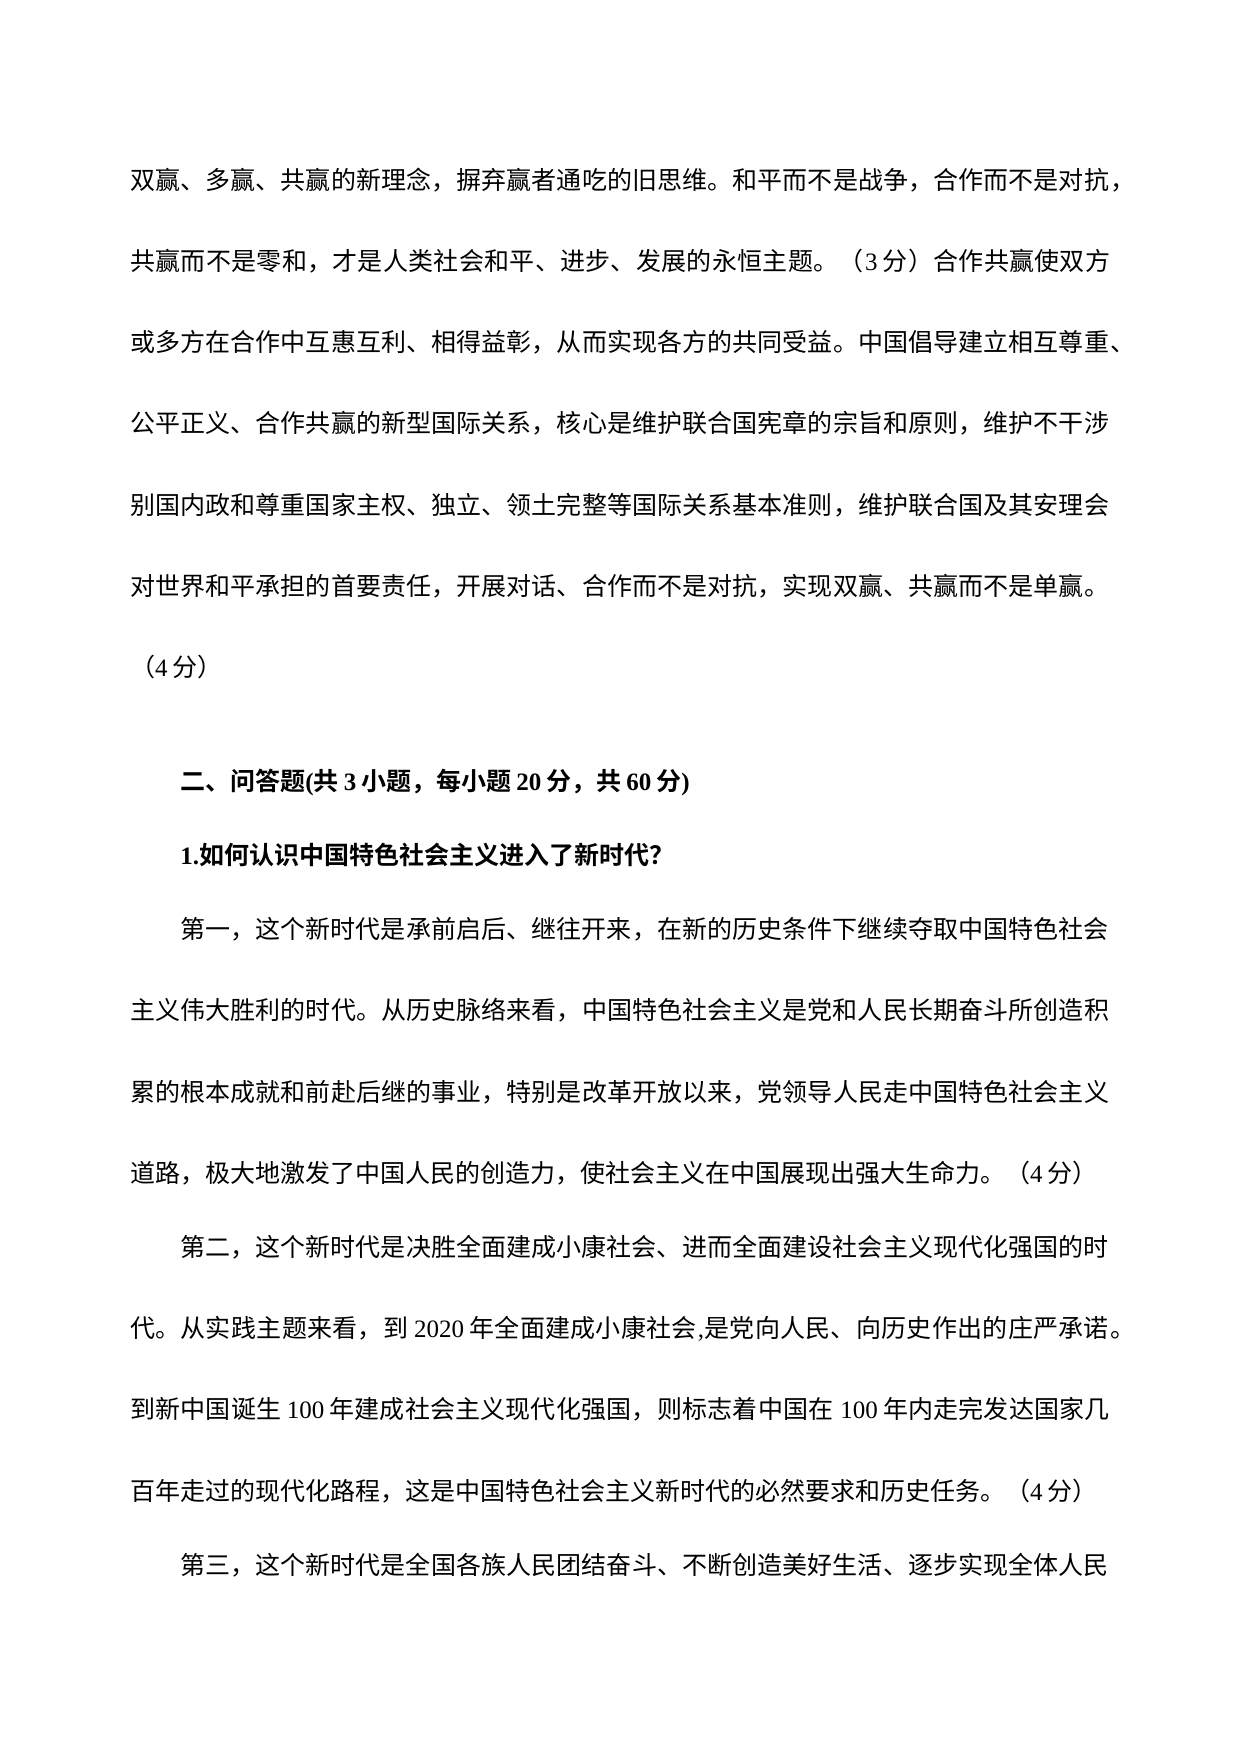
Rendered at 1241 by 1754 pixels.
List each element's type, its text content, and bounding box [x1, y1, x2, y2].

text 二、问答题(共3小题，每小题20分，共60分) [130, 747, 1110, 812]
text 第二，这个新时代是决胜全面建成小康社会、进而全面建设社会主义现代化强国的时代。从实践主题来看，到2020年全面建成小康社会,是党向人民、向历史作出的庄严承诺。到新中国诞生100年建成社会主义现代化强国，则标志着中国在100年内走完发达国家几百年走过的现代化路程，这是中国特色社会主义新时代的必然要求和历史任务。（4分） [130, 1213, 1110, 1522]
text 1.如何认识中国特色社会主义进入了新时代？ [130, 821, 1110, 886]
text 第一，这个新时代是承前启后、继往开来，在新的历史条件下继续夺取中国特色社会主义伟大胜利的时代。从历史脉络来看，中国特色社会主义是党和人民长期奋斗所创造积累的根本成就和前赴后继的事业，特别是改革开放以来，党领导人民走中国特色社会主义道路，极大地激发了中国人民的创造力，使社会主义在中国展现出强大生命力。（4分） [130, 895, 1110, 1204]
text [130, 1531, 1110, 1596]
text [130, 146, 1110, 698]
